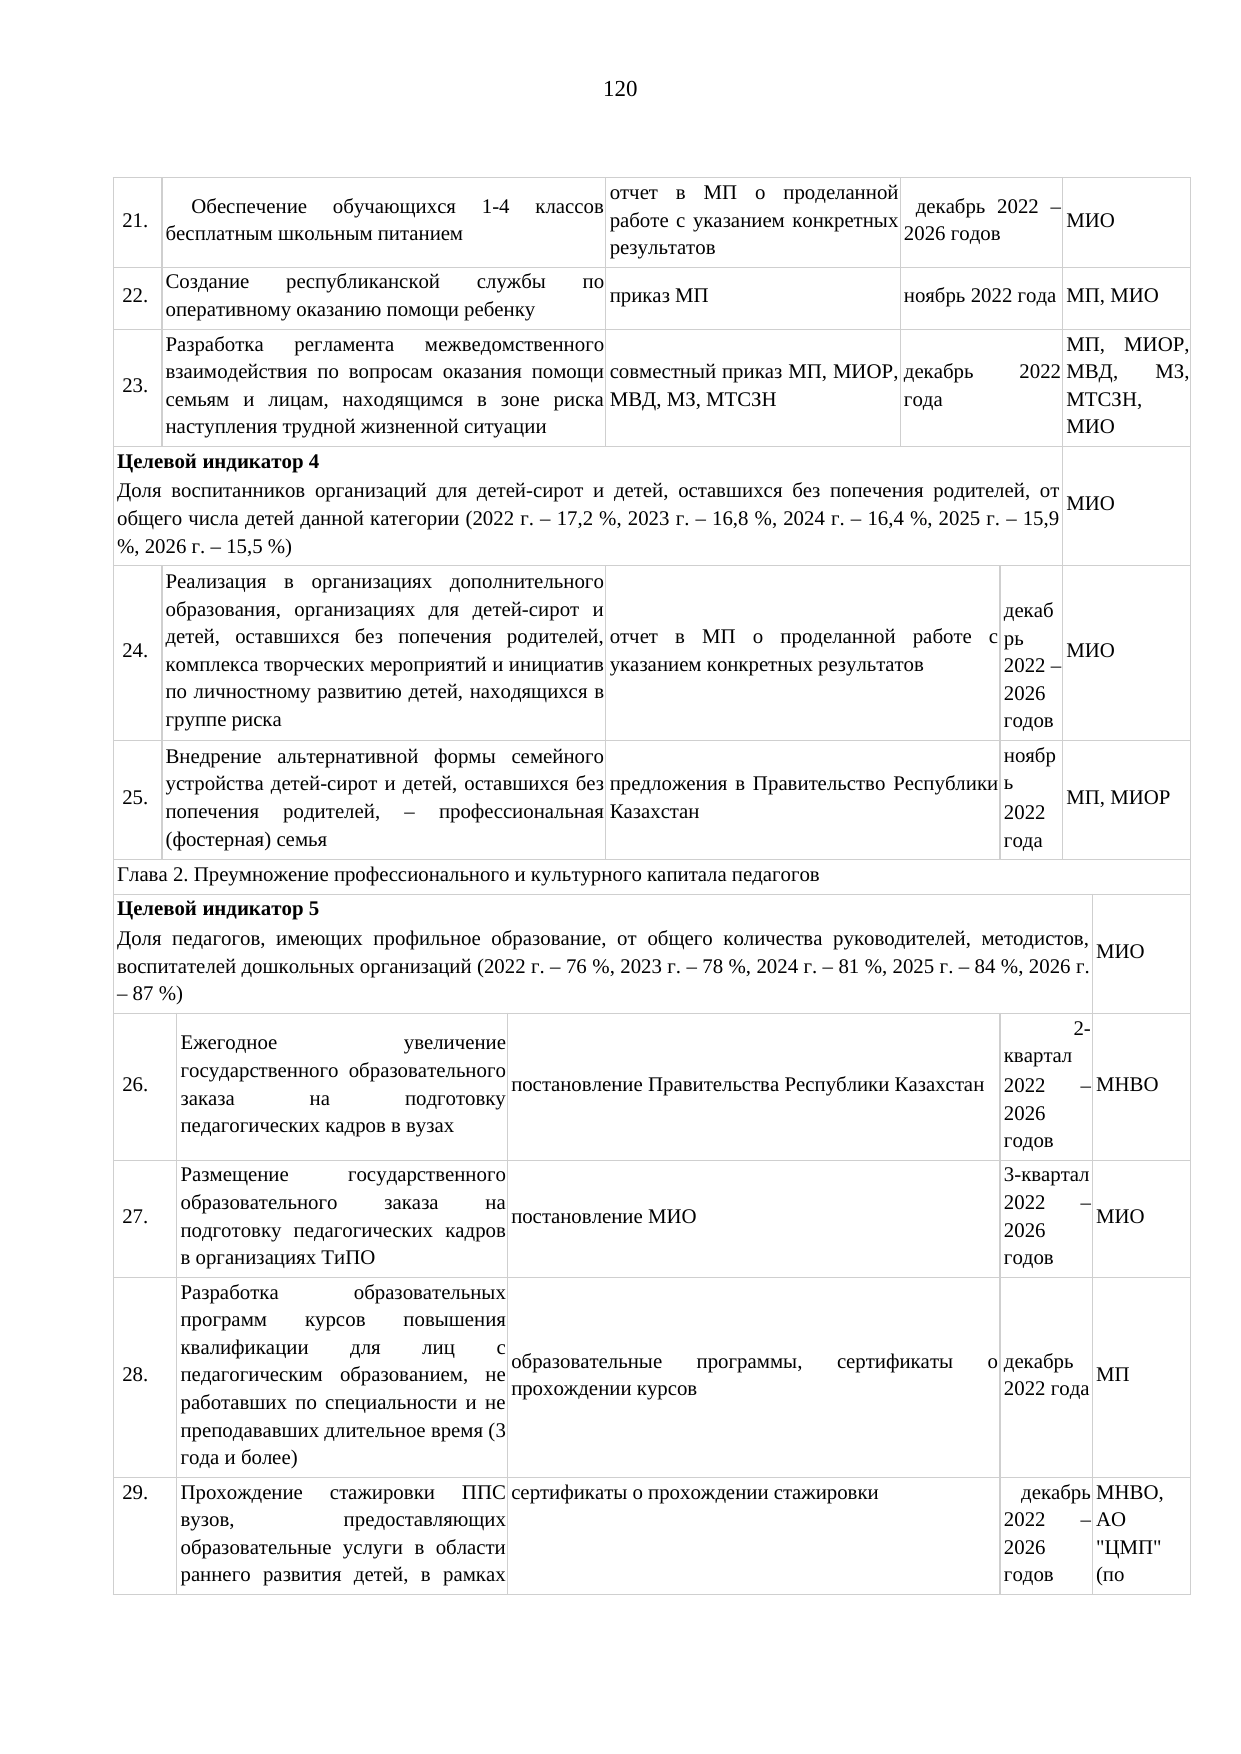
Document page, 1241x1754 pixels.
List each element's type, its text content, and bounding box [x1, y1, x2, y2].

table_cell приказ МП [606, 268, 900, 329]
table_cell предложения в Правительство Республики Казахстан [606, 741, 999, 859]
table_cell 24. [114, 566, 161, 740]
table_cell 2-квартал 2022 – 2026 годов [1001, 1014, 1092, 1159]
table_cell Разработка регламента межведомственного взаимодействия по вопросам оказания помощи семьям и лицам, находящимся в зоне риска наступления трудной жизненной ситуации [163, 330, 605, 446]
table_cell Целевой индикатор 4 Доля воспитанников организаций для детей-сирот и детей, оставшихся без попечения родителей, от общего числа детей данной категории (2022 г. – 17,2 %, 2023 г. – 16,8 %, 2024 г. – 16,4 %, 2025 г. – 15,9 %, 2026 г. – 15,5 %) [114, 447, 1062, 565]
table_cell МИО [1063, 447, 1190, 565]
table_cell совместный приказ МП, МИОР, МВД, МЗ, МТСЗН [606, 330, 900, 446]
table_cell декабрь 2022 – 2026 годов [1001, 566, 1062, 740]
table_cell МП [1093, 1278, 1190, 1477]
table_cell МНВО [1093, 1014, 1190, 1159]
table_cell ноябрь 2022 года [1001, 741, 1062, 859]
table_cell образовательные программы, сертификаты о прохождении курсов [508, 1278, 999, 1477]
table_cell Ежегодное увеличение государственного образовательного заказа на подготовку педагогических кадров в вузах [177, 1014, 507, 1159]
table_cell МИО [1093, 1161, 1190, 1277]
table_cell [1001, 1478, 1092, 1594]
table_cell МИО [1063, 566, 1190, 740]
table_cell 21. [114, 178, 161, 267]
table_cell Глава 2. Преумножение профессионального и культурного капитала педагогов [114, 860, 1190, 893]
table_cell постановление Правительства Республики Казахстан [508, 1014, 999, 1159]
table_cell ноябрь 2022 года [901, 268, 1062, 329]
table_cell 3-квартал 2022 – 2026 годов [1001, 1161, 1092, 1277]
table_cell Создание республиканской службы по оперативному оказанию помощи ребенку [163, 268, 605, 329]
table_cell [508, 1478, 999, 1594]
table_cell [177, 1478, 507, 1594]
table_cell Целевой индикатор 5 Доля педагогов, имеющих профильное образование, от общего количества руководителей, методистов, воспитателей дошкольных организаций (2022 г. – 76 %, 2023 г. – 78 %, 2024 г. – 81 %, 2025 г. – 84 %, 2026 г. – 87 %) [114, 895, 1092, 1013]
table_cell декабрь 2022 года [901, 330, 1062, 446]
table_cell 27. [114, 1161, 176, 1277]
table_cell 29. [114, 1478, 176, 1594]
table_cell 22. [114, 268, 161, 329]
table_cell постановление МИО [508, 1161, 999, 1277]
table_cell МП, МИОР, МВД, МЗ, МТСЗН, МИО [1063, 330, 1190, 446]
table_cell МП, МИОР [1063, 741, 1190, 859]
table_cell 26. [114, 1014, 176, 1159]
table_cell Внедрение альтернативной формы семейного устройства детей-сирот и детей, оставшихся без попечения родителей, – профессиональная (фостерная) семья [163, 741, 605, 859]
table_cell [1093, 1478, 1190, 1594]
table_cell МП, МИО [1063, 268, 1190, 329]
table_cell 28. [114, 1278, 176, 1477]
table_cell отчет в МП о проделанной работе с указанием конкретных результатов [606, 178, 900, 267]
table_cell декабрь 2022 – 2026 годов [901, 178, 1062, 267]
table_cell Реализация в организациях дополнительного образования, организациях для детей-сирот и детей, оставшихся без попечения родителей, комплекса творческих мероприятий и инициатив по личностному развитию детей, находящихся в группе риска [163, 566, 605, 740]
table_cell декабрь 2022 года [1001, 1278, 1092, 1477]
table_cell Размещение государственного образовательного заказа на подготовку педагогических кадров в организациях ТиПО [177, 1161, 507, 1277]
table_cell МИО [1093, 895, 1190, 1013]
table_cell Обеспечение обучающихся 1-4 классов бесплатным школьным питанием [163, 178, 605, 267]
table_cell 23. [114, 330, 161, 446]
table_cell МИО [1063, 178, 1190, 267]
table_cell 25. [114, 741, 161, 859]
table_cell отчет в МП о проделанной работе с указанием конкретных результатов [606, 566, 999, 740]
table_cell Разработка образовательных программ курсов повышения квалификации для лиц с педагогическим образованием, не работавших по специальности и не преподававших длительное время (3 года и более) [177, 1278, 507, 1477]
